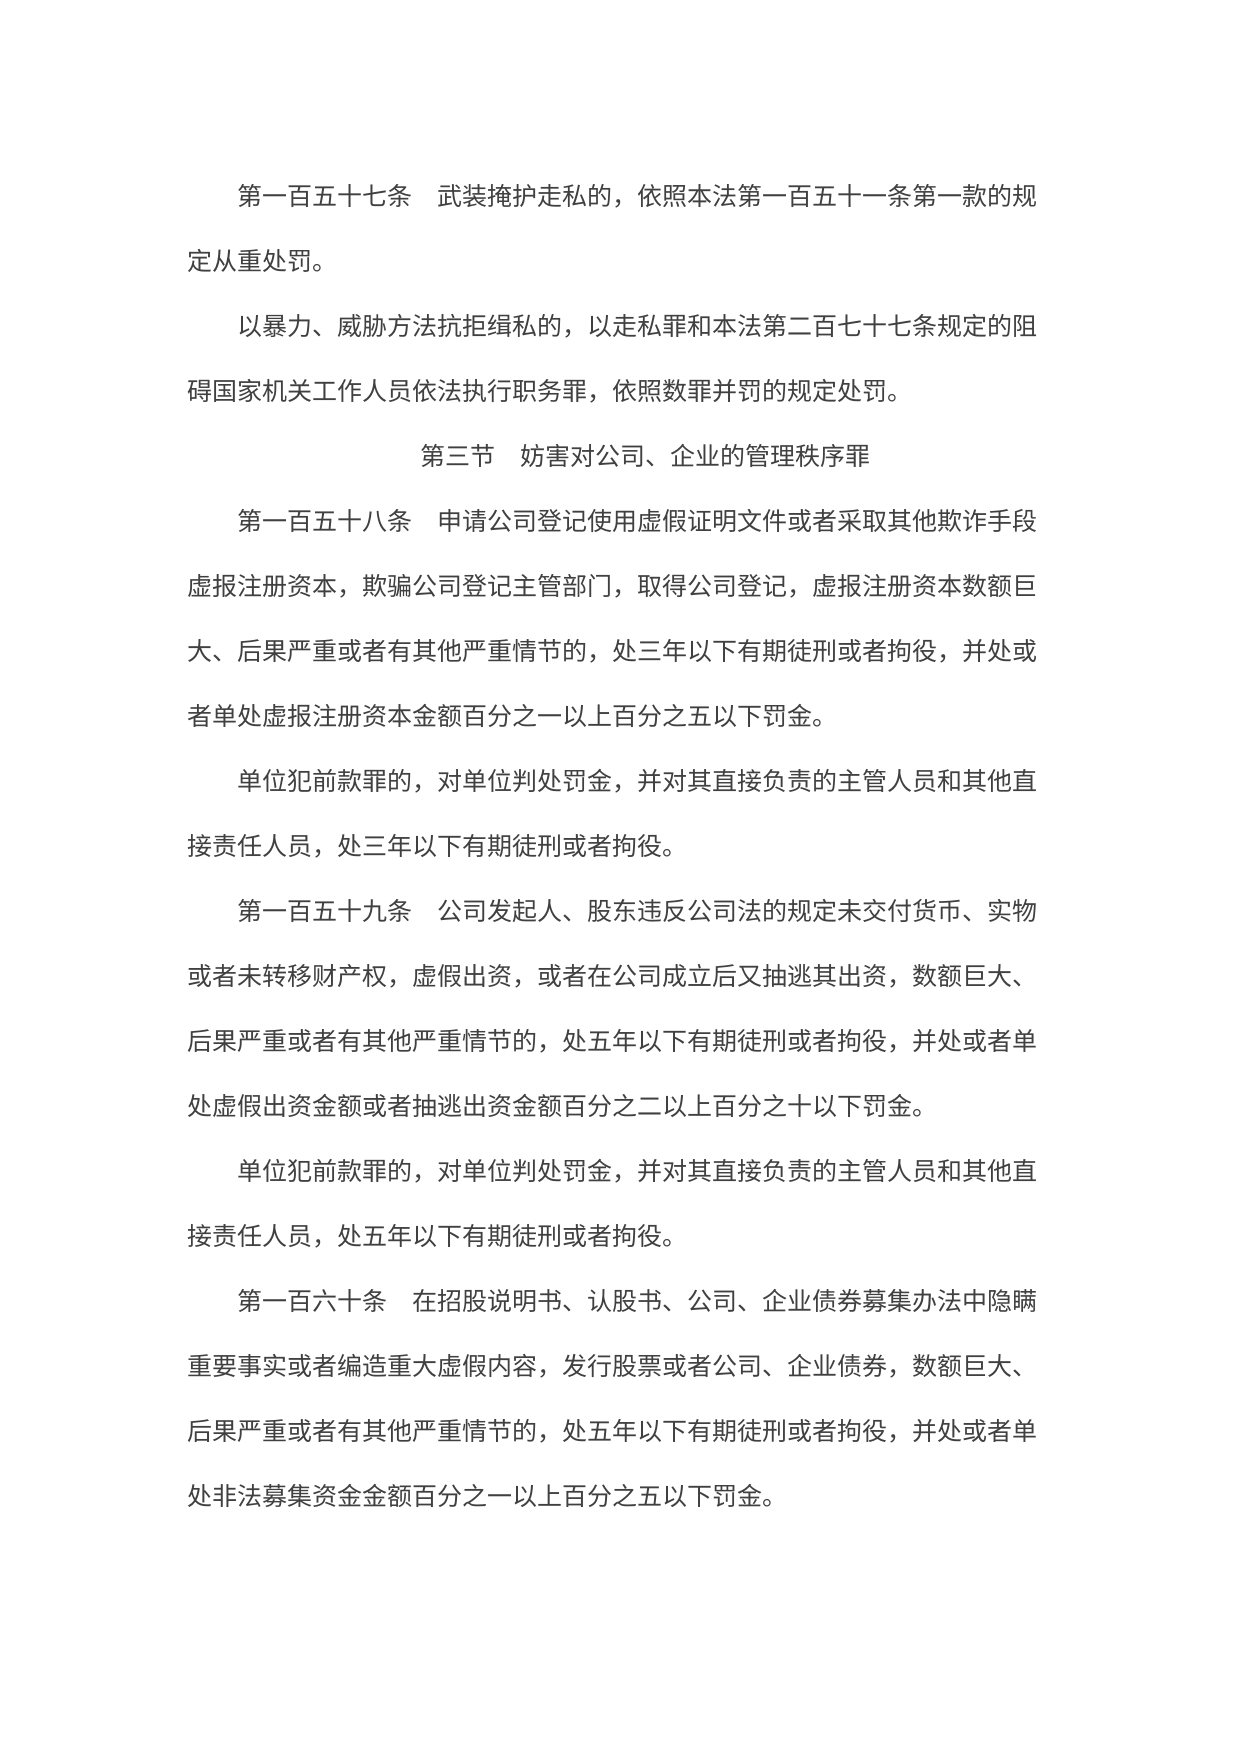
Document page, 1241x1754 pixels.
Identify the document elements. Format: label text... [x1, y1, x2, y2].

text 第一百五十七条 武装掩护走私的，依照本法第一百五十一条第一款的规定从重处罚。 [187, 162, 1053, 292]
text 第一百五十八条 申请公司登记使用虚假证明文件或者采取其他欺诈手段虚报注册资本，欺骗公司登记主管部门，取得公司登记，虚报注册资本数额巨大、后果严重或者有其他严重情节的，处三年以下有期徒刑或者拘役，并处或者单处虚报注册资本金额百分之一以上百分之五以下罚金。 [187, 487, 1053, 747]
text 单位犯前款罪的，对单位判处罚金，并对其直接负责的主管人员和其他直接责任人员，处三年以下有期徒刑或者拘役。 [187, 747, 1053, 877]
text 以暴力、威胁方法抗拒缉私的，以走私罪和本法第二百七十七条规定的阻碍国家机关工作人员依法执行职务罪，依照数罪并罚的规定处罚。 [187, 292, 1053, 422]
text 第一百五十九条 公司发起人、股东违反公司法的规定未交付货币、实物或者未转移财产权，虚假出资，或者在公司成立后又抽逃其出资，数额巨大、后果严重或者有其他严重情节的，处五年以下有期徒刑或者拘役，并处或者单处虚假出资金额或者抽逃出资金额百分之二以上百分之十以下罚金。 [187, 877, 1053, 1137]
text 第一百六十条 在招股说明书、认股书、公司、企业债券募集办法中隐瞒重要事实或者编造重大虚假内容，发行股票或者公司、企业债券，数额巨大、后果严重或者有其他严重情节的，处五年以下有期徒刑或者拘役，并处或者单处非法募集资金金额百分之一以上百分之五以下罚金。 [187, 1267, 1053, 1527]
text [187, 1137, 1053, 1267]
text 第三节 妨害对公司、企业的管理秩序罪 [187, 422, 1053, 487]
